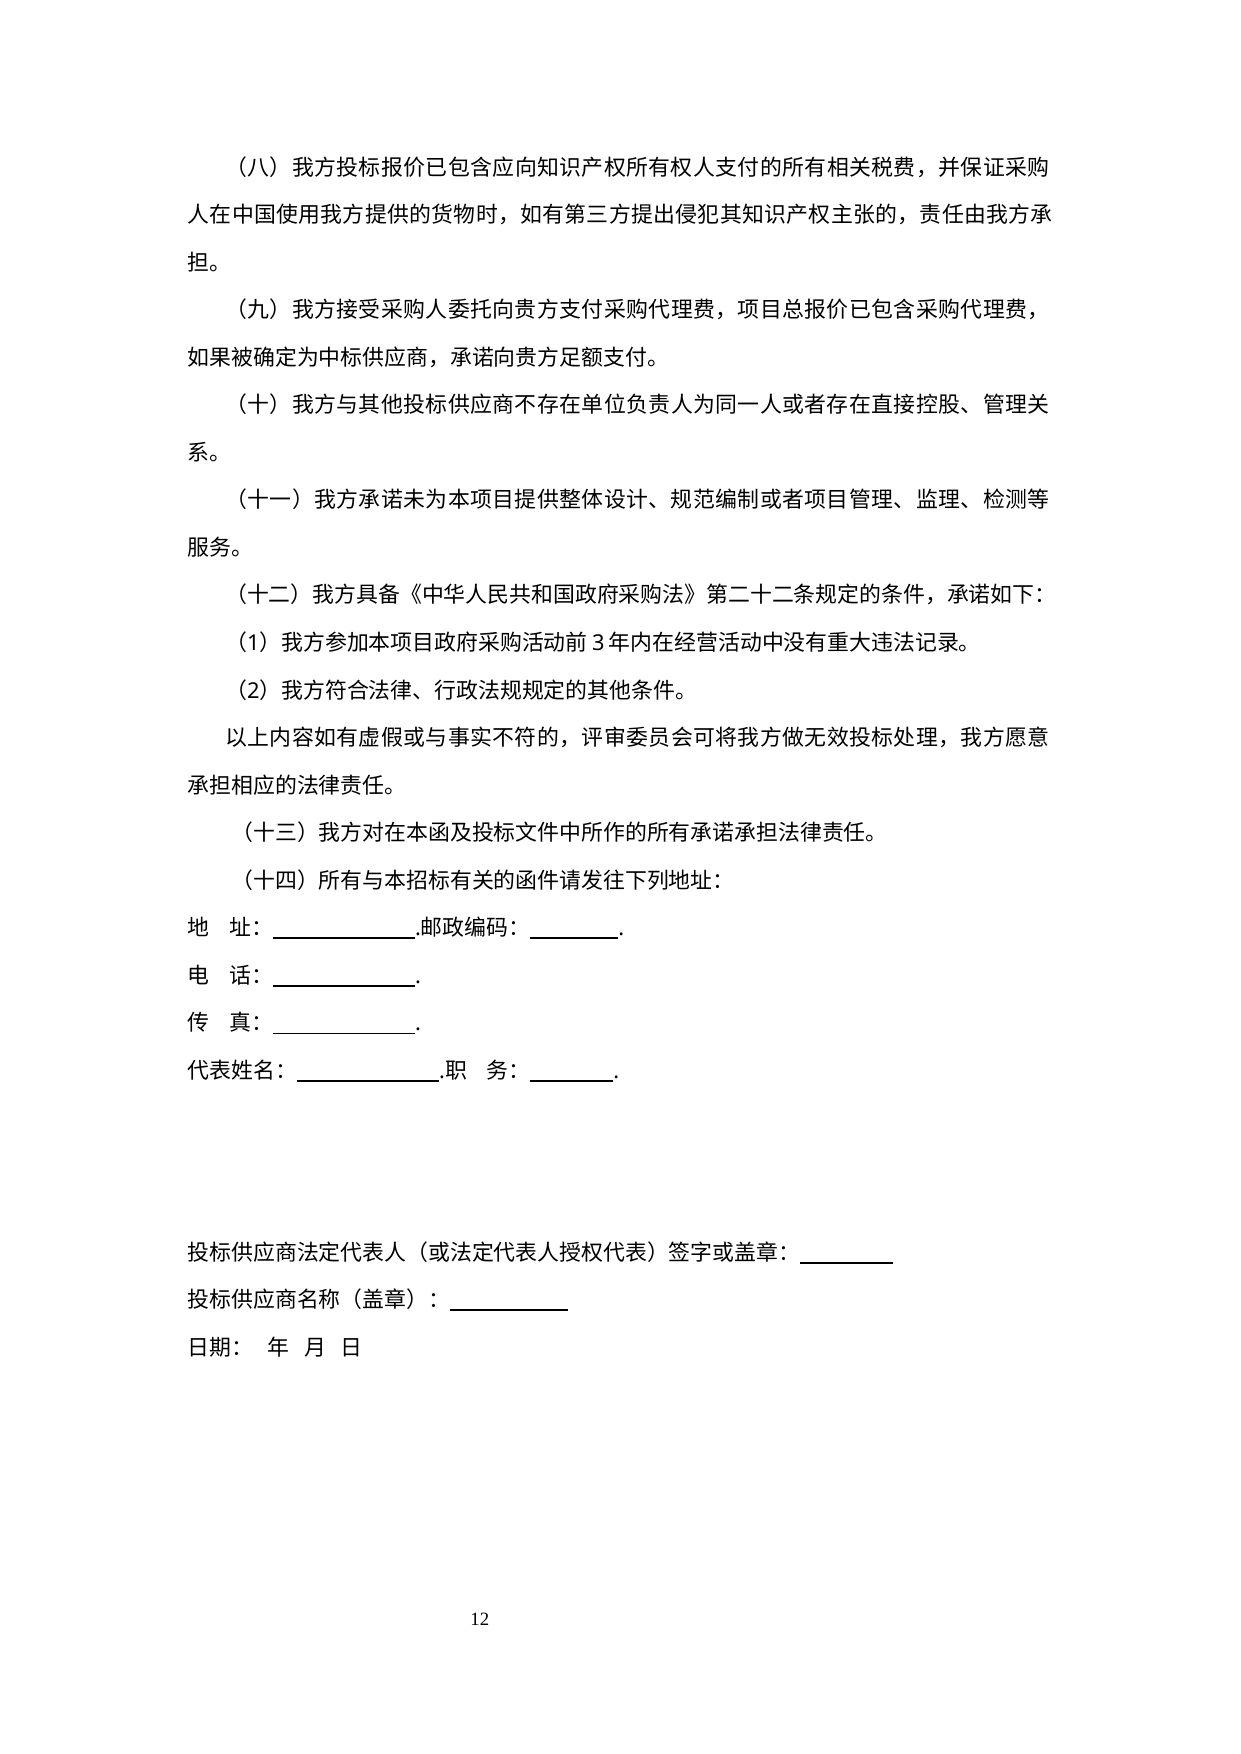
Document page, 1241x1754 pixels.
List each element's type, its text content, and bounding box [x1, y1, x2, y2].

text 代表姓名： .职 务： . [187, 1053, 1053, 1085]
text 日期： 年 月 日 [187, 1330, 1053, 1361]
text （2）我方符合法律、行政法规规定的其他条件。 [187, 673, 1053, 704]
text （十三）我方对在本函及投标文件中所作的所有承诺承担法律责任。 [187, 815, 1053, 847]
text （1）我方参加本项目政府采购活动前3年内在经营活动中没有重大违法记录。 [187, 625, 1053, 657]
text （十二）我方具备《中华人民共和国政府采购法》第二十二条规定的条件，承诺如下： [187, 577, 1053, 609]
text （十四）所有与本招标有关的函件请发往下列地址： [187, 863, 1053, 894]
text 电 话： . [187, 958, 1053, 989]
text 地 址： .邮政编码： . [187, 910, 1053, 942]
text （十一）我方承诺未为本项目提供整体设计、规范编制或者项目管理、监理、检测等服务。 [187, 482, 1053, 562]
text （九）我方接受采购人委托向贵方支付采购代理费，项目总报价已包含采购代理费，如果被确定为中标供应商，承诺向贵方足额支付。 [187, 292, 1053, 372]
text （十）我方与其他投标供应商不存在单位负责人为同一人或者存在直接控股、管理关系。 [187, 387, 1053, 467]
text 投标供应商法定代表人（或法定代表人授权代表）签字或盖章： [187, 1235, 1053, 1266]
text 投标供应商名称（盖章）： [187, 1282, 1053, 1314]
text （八）我方投标报价已包含应向知识产权所有权人支付的所有相关税费，并保证采购人在中国使用我方提供的货物时，如有第三方提出侵犯其知识产权主张的，责任由我方承担。 [187, 150, 1053, 277]
text 以上内容如有虚假或与事实不符的，评审委员会可将我方做无效投标处理，我方愿意承担相应的法律责任。 [187, 720, 1053, 799]
text 传 真： . [187, 1005, 1053, 1037]
